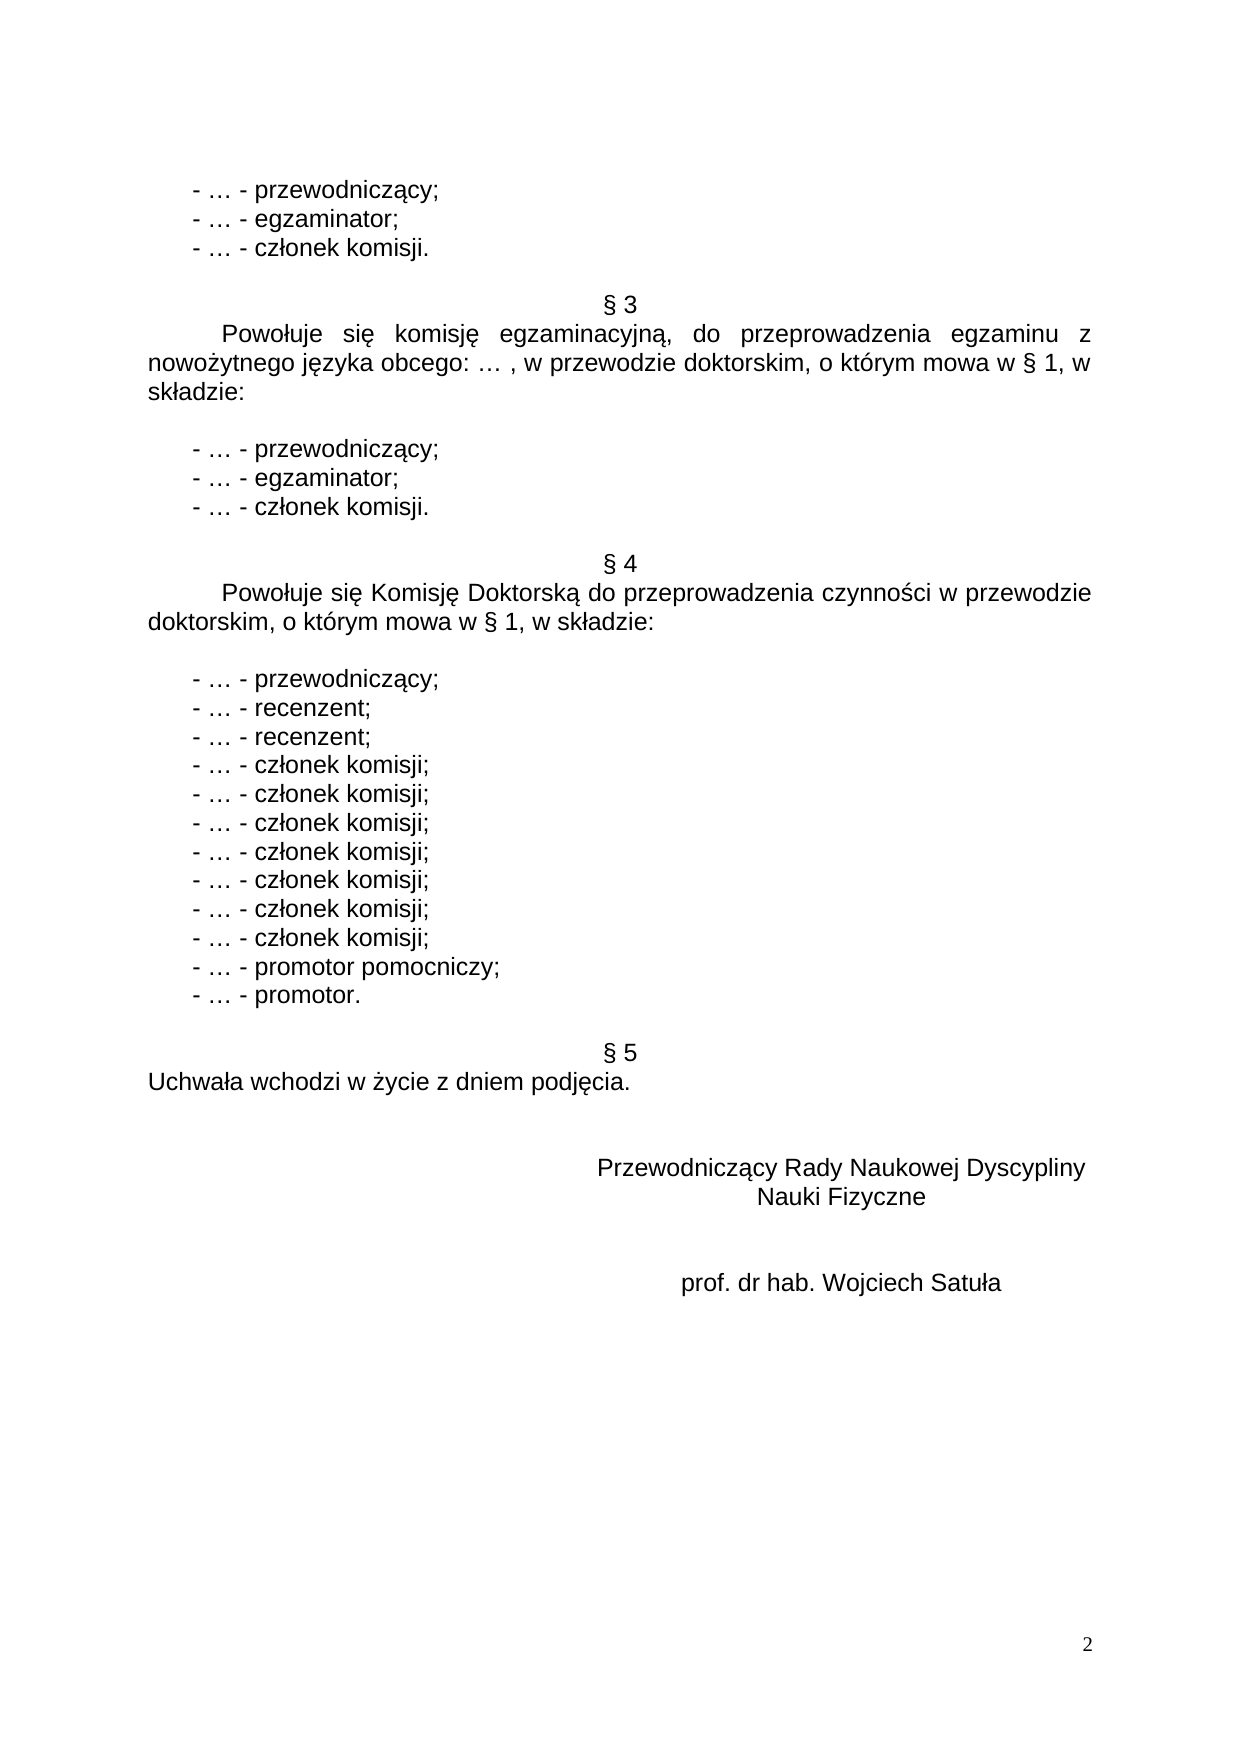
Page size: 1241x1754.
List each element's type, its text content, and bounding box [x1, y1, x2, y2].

text - … - promotor pomocniczy; [192, 951, 1093, 980]
text prof. dr hab. Wojciech Satuła [590, 1268, 1093, 1296]
text - … - egzaminator; [192, 204, 1093, 233]
text § 3 [148, 290, 1093, 319]
text - … - recenzent; [192, 693, 1093, 721]
text Przewodniczący Rady Naukowej Dyscypliny [590, 1153, 1093, 1181]
text - … - członek komisji; [192, 923, 1093, 951]
text Nauki Fizyczne [590, 1181, 1093, 1210]
text - … - recenzent; [192, 721, 1093, 750]
text - … - członek komisji; [192, 865, 1093, 894]
text - … - egzaminator; [192, 463, 1093, 491]
list § 5 [148, 1038, 1093, 1066]
text - … - członek komisji. [192, 233, 1093, 261]
text - … - przewodniczący; [192, 664, 1093, 693]
text - … - członek komisji; [192, 808, 1093, 836]
text - … - członek komisji; [192, 750, 1093, 779]
text Uchwała wchodzi w życie z dniem podjęcia. [148, 1066, 1093, 1095]
text - … - członek komisji; [192, 779, 1093, 808]
text - … - członek komisji. [192, 491, 1093, 520]
text - … - przewodniczący; [192, 175, 1093, 204]
text - … - promotor. [192, 980, 1093, 1009]
text - … - przewodniczący; [192, 434, 1093, 463]
text § 4 [148, 549, 1093, 578]
text - … - członek komisji; [192, 836, 1093, 865]
text Powołuje się komisję egzaminacyjną, do przeprowadzenia egzaminu z nowożytnego języka obcego: … , w przewodzie doktorskim, o którym mowa w § 1, w składzie: [148, 319, 1093, 405]
text - … - członek komisji; [192, 894, 1093, 923]
text Powołuje się Komisję Doktorską do przeprowadzenia czynności w przewodzie doktorskim, o którym mowa w § 1, w składzie: [148, 578, 1093, 635]
